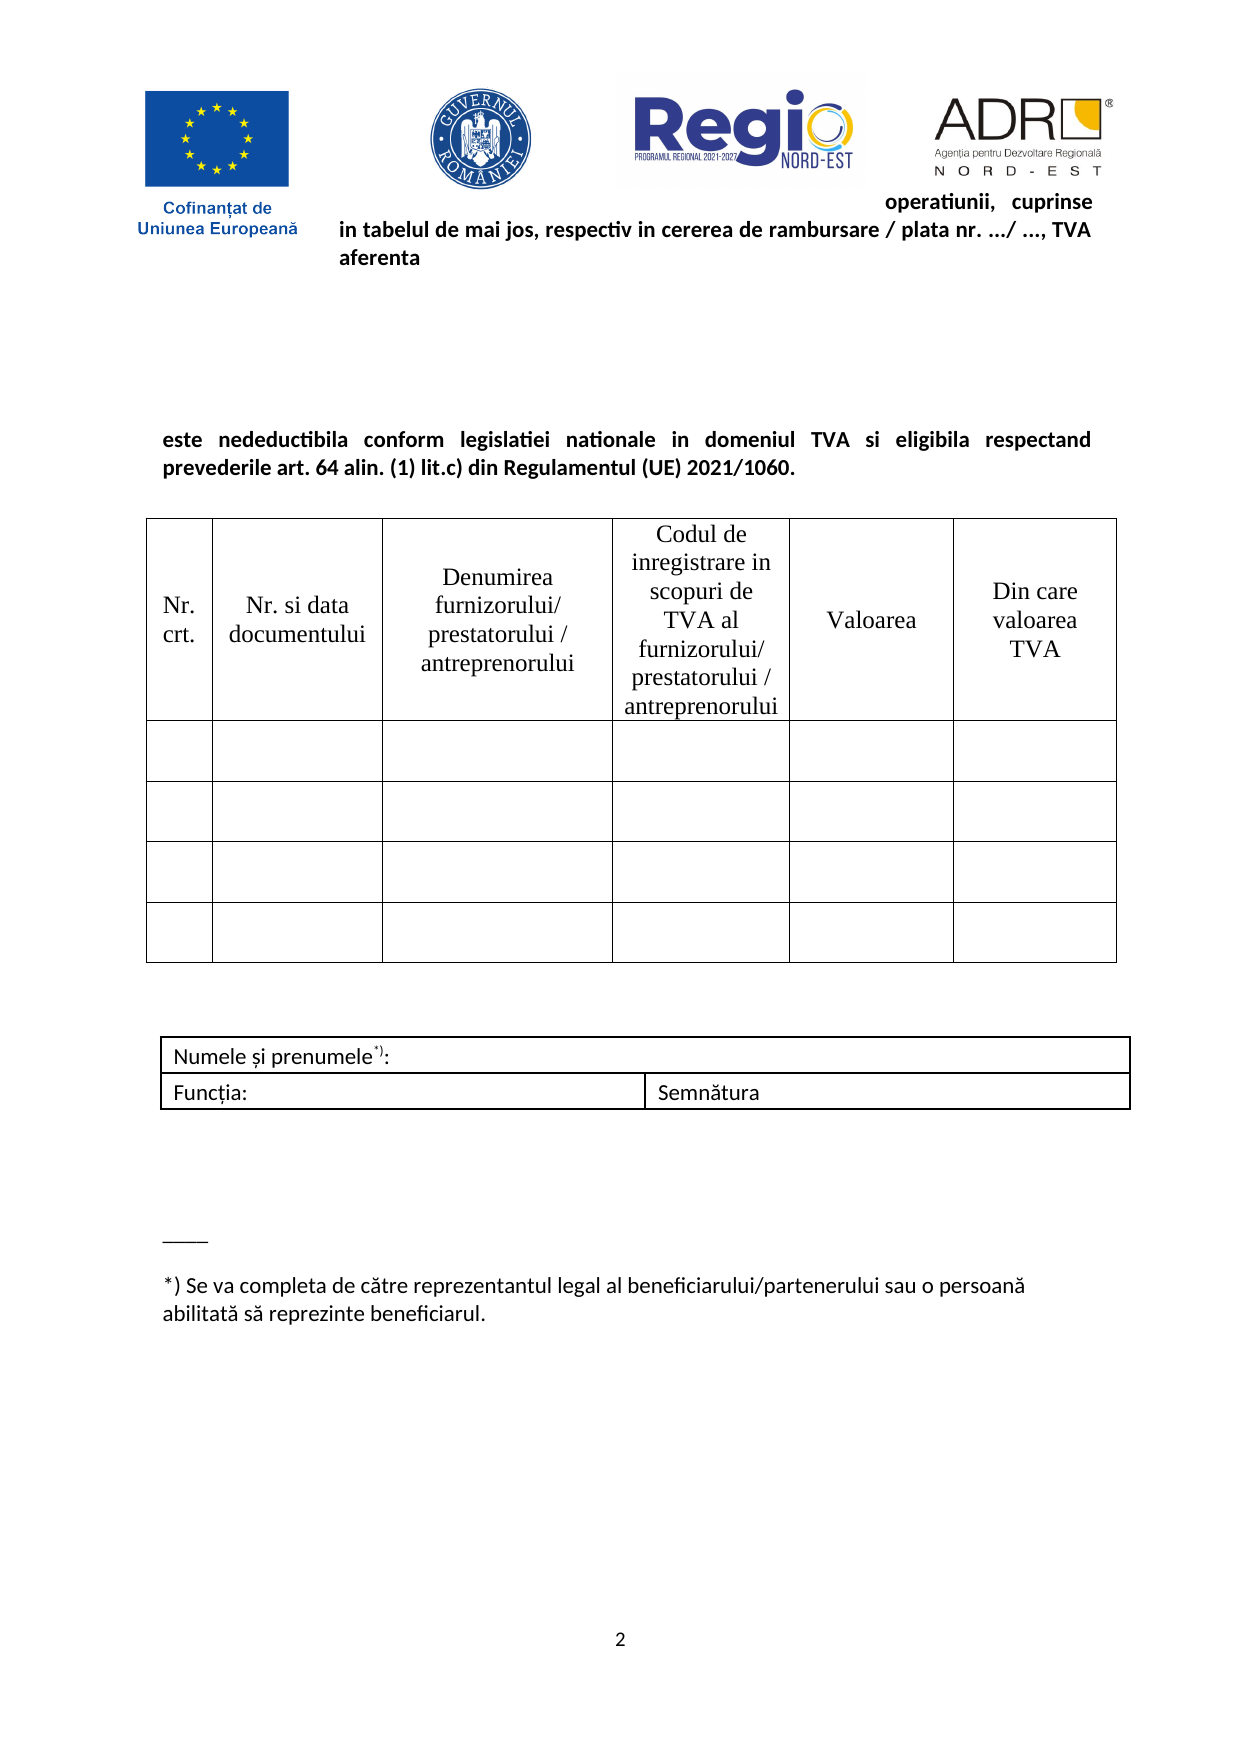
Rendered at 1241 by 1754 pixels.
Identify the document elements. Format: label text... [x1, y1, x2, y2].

table_cell [213, 903, 382, 962]
table_cell [613, 903, 789, 962]
table_cell [613, 721, 789, 781]
table_cell [613, 782, 789, 841]
picture [614, 71, 867, 187]
table_cell [383, 903, 612, 962]
table_cell [213, 842, 382, 902]
table_cell [613, 842, 789, 902]
picture [430, 87, 532, 187]
table_cell [954, 782, 1116, 841]
table_cell [147, 903, 212, 962]
table_header Denumirea furnizorului/ prestatorului / antreprenorului [383, 519, 612, 720]
table_cell [790, 842, 953, 902]
table_cell [147, 721, 212, 781]
table_cell [213, 721, 382, 781]
table_header Numele şi prenumele*): [162, 1038, 1129, 1072]
table_cell [147, 842, 212, 902]
table_header Nr. si data documentului [213, 519, 382, 720]
table_cell [954, 903, 1116, 962]
table_header Valoarea [790, 519, 953, 720]
table_header Nr. crt. [147, 519, 212, 720]
table_header Codul de inregistrare in scopuri de TVA al furnizorului/ prestatorului / antreprenorului [613, 519, 789, 720]
table_cell [790, 721, 953, 781]
table_cell [790, 903, 953, 962]
table_cell [383, 721, 612, 781]
text *) Se va completa de către reprezentantul legal al beneficiarului/partenerului sau o persoană abilitată să reprezinte beneficiarul. [162, 1271, 1093, 1327]
table_cell [954, 842, 1116, 902]
table_cell [383, 782, 612, 841]
picture [128, 73, 306, 253]
table_cell [790, 782, 953, 841]
table_cell Semnătura [646, 1074, 1129, 1107]
table_header Din care valoarea TVA [954, 519, 1116, 720]
table_cell [213, 782, 382, 841]
text este nedeductibila conform legislatiei nationale in domeniul TVA si eligibila respectand prevederile art. 64 alin. (1) lit.c) din Regulamentul (UE) 2021/1060. [162, 425, 1093, 481]
picture [934, 98, 1114, 176]
text ____ [162, 1218, 1093, 1246]
table_cell [954, 721, 1116, 781]
table_cell [147, 782, 212, 841]
table_cell [383, 842, 612, 902]
table_cell Funcţia: [162, 1074, 644, 1107]
